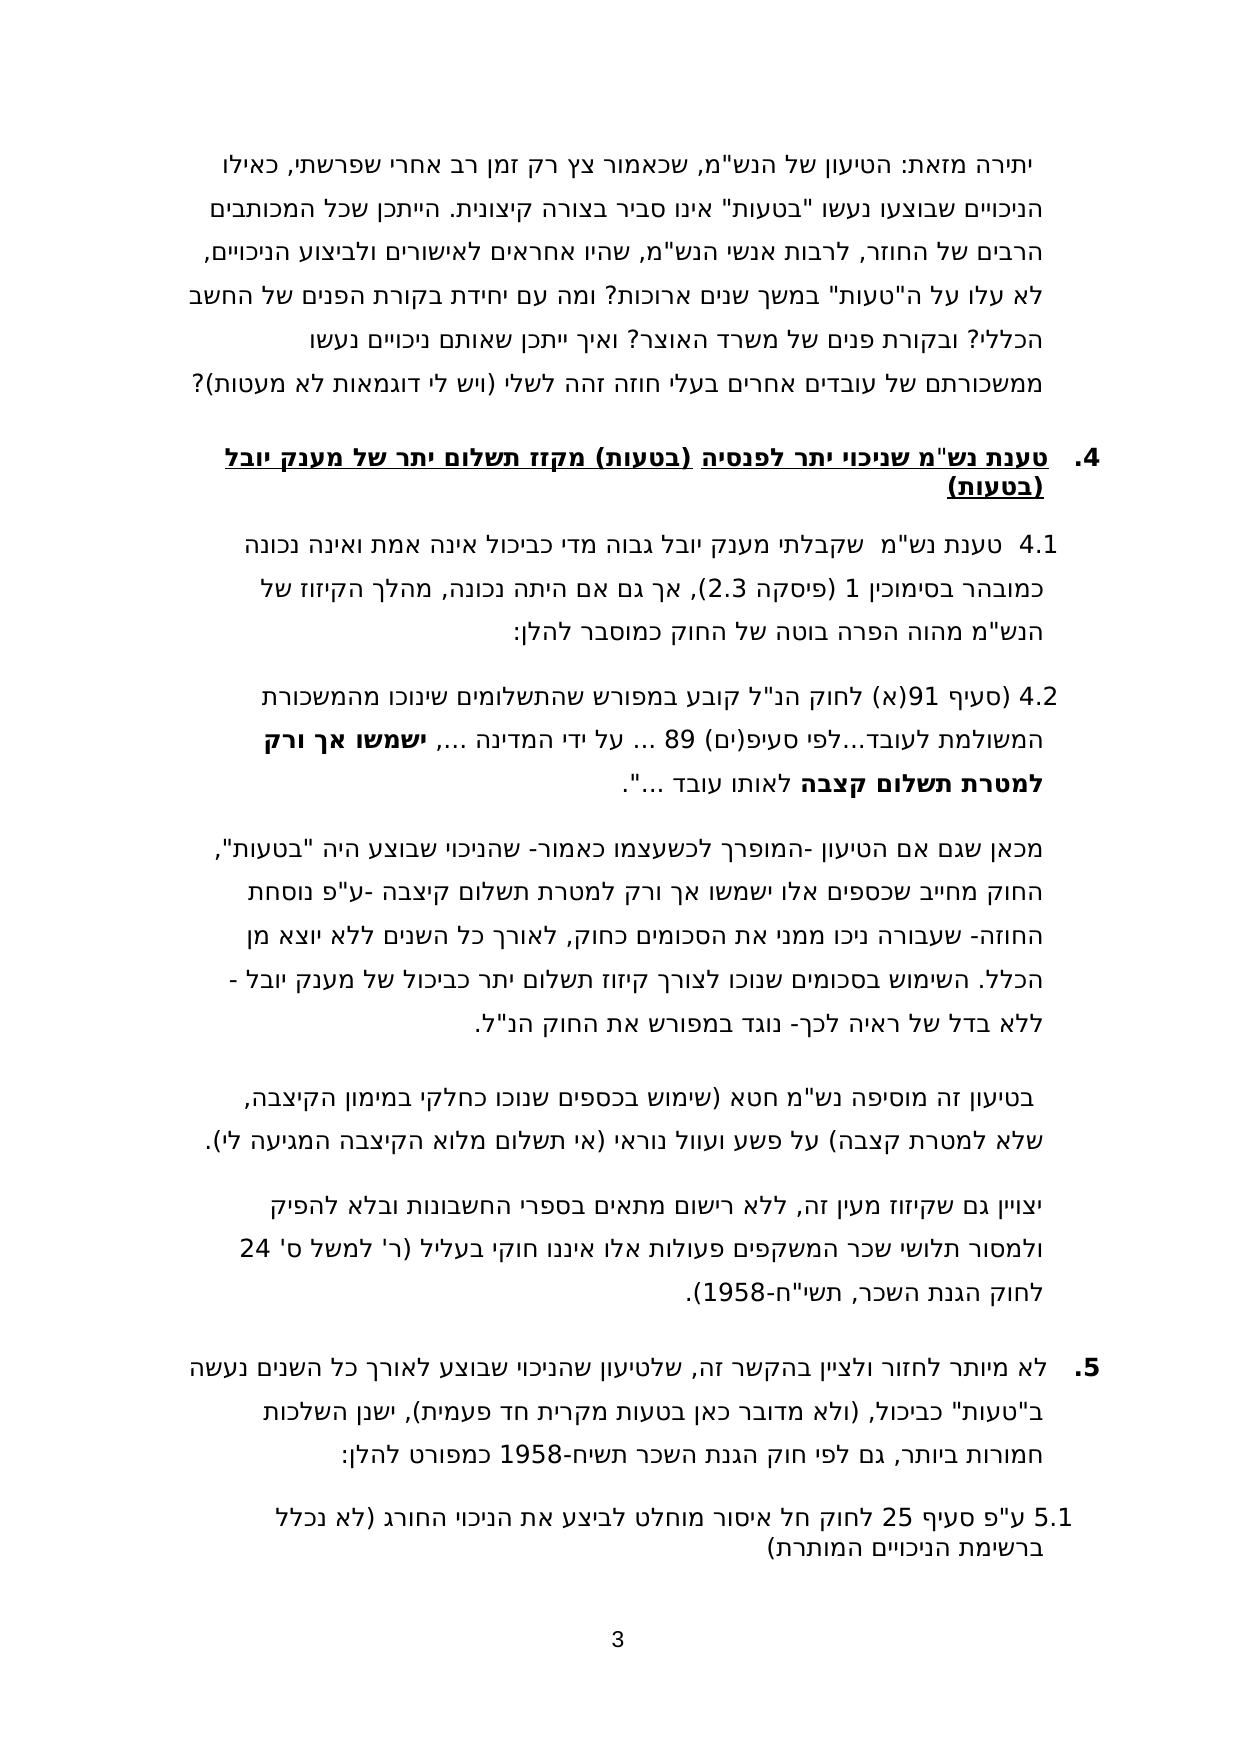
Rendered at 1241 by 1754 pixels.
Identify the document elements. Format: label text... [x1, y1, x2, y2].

text יתירה מזאת: הטיעון של הנש"מ, שכאמור צץ רק זמן רב אחרי שפרשתי, כאילו הניכויים שבוצעו נעשו "בטעות" אינו סביר בצורה קיצונית. הייתכן שכל המכותבים הרבים של החוזר, לרבות אנשי הנש"מ, שהיו אחראים לאישורים ולביצוע הניכויים, לא עלו על ה"טעות" במשך שנים ארוכות? ומה עם יחידת בקורת הפנים של החשב הכללי? ובקורת פנים של משרד האוצר? ואיך ייתכן שאותם ניכויים נעשו ממשכורתם של עובדים אחרים בעלי חוזה זהה לשלי (ויש לי דוגמאות לא מעטות)? [187, 150, 1073, 398]
list טענת נש"מ שניכוי יתר לפנסיה (בטעות) מקזז תשלום יתר של מענק יובל (בטעות) [187, 443, 1073, 501]
text 5.1 ע"פ סעיף 25 לחוק חל איסור מוחלט לביצע את הניכוי החורג (לא נכלל ברשימת הניכויים המותרת) [187, 1504, 1073, 1562]
list מכאן שגם אם הטיעון -המופרך לכשעצמו כאמור- שהניכוי שבוצע היה "בטעות", החוק מחייב שכספים אלו ישמשו אך ורק למטרת תשלום קיצבה -ע"פ נוסחת החוזה- שעבורה ניכו ממני את הסכומים כחוק, לאורך כל השנים ללא יוצא מן הכלל. השימוש בסכומים שנוכו לצורך קיזוז תשלום יתר כביכול של מענק יובל -ללא בדל של ראיה לכך- נוגד במפורש את החוק הנ"ל. [187, 834, 1044, 1038]
list בטיעון זה מוסיפה נש"מ חטא (שימוש בכספים שנוכו כחלקי במימון הקיצבה, שלא למטרת קצבה) על פשע ועוול נוראי (אי תשלום מלוא הקיצבה המגיעה לי). [187, 1083, 1059, 1156]
list לא מיותר לחזור ולציין בהקשר זה, שלטיעון שהניכוי שבוצע לאורך כל השנים נעשה ב"טעות" כביכול, (ולא מדובר כאן בטעות מקרית חד פעמית), ישנן השלכות חמורות ביותר, גם לפי חוק הגנת השכר תשיח-1958 כמפורט להלן: [187, 1353, 1073, 1470]
list 4.2 (סעיף 91(א) לחוק הנ"ל קובע במפורש שהתשלומים שינוכו מהמשכורת המשולמת לעובד...לפי סעיפ(ים) 89 ... על ידי המדינה ..., ישמשו אך ורק למטרת תשלום קצבה לאותו עובד ...". [187, 682, 1059, 799]
list יצויין גם שקיזוז מעין זה, ללא רישום מתאים בספרי החשבונות ובלא להפיק ולמסור תלושי שכר המשקפים פעולות אלו איננו חוקי בעליל (ר' למשל ס' 24 לחוק הגנת השכר, תשי"ח-1958). [187, 1191, 1059, 1308]
list 4.1 טענת נש"מ שקבלתי מענק יובל גבוה מדי כביכול אינה אמת ואינה נכונה כמובהר בסימוכין 1 (פיסקה 2.3), אך גם אם היתה נכונה, מהלך הקיזוז של הנש"מ מהוה הפרה בוטה של החוק כמוסבר להלן: [187, 530, 1059, 647]
